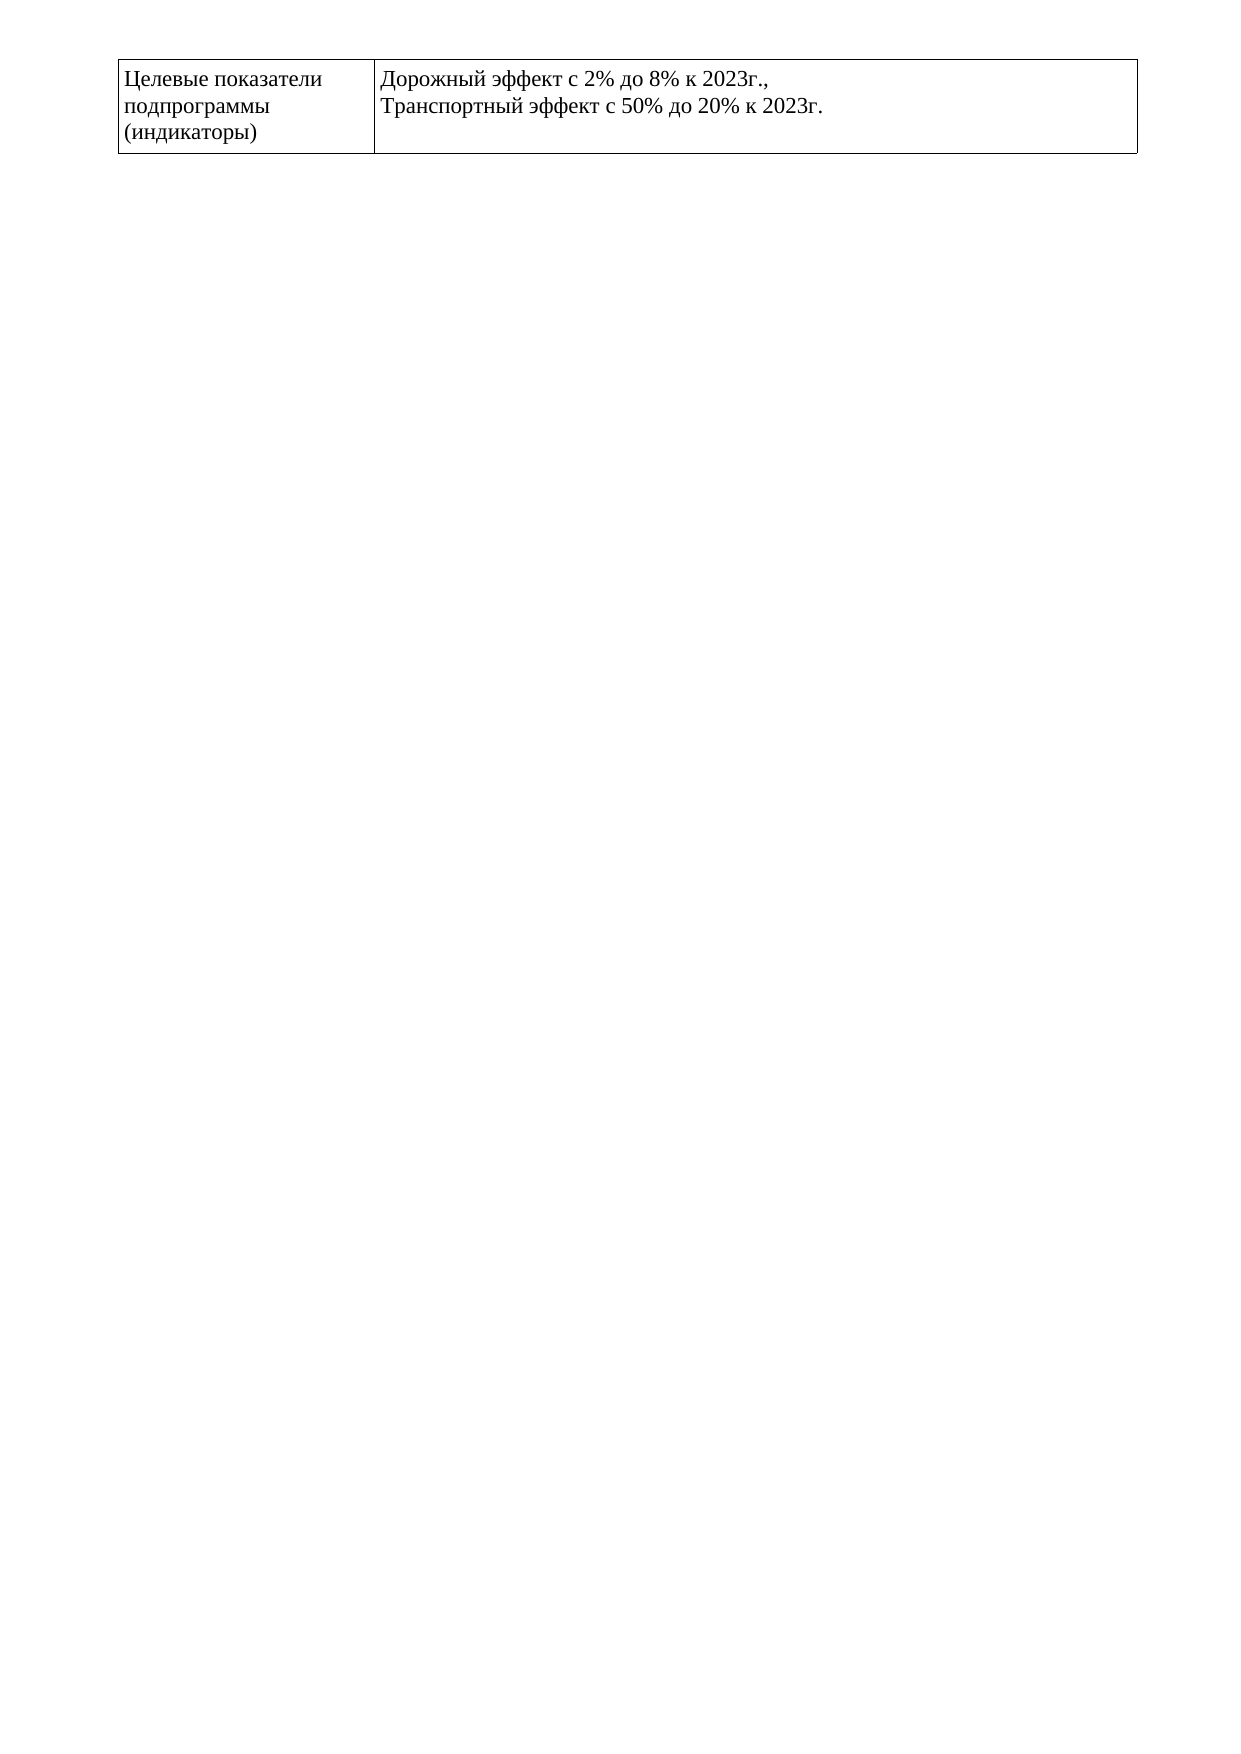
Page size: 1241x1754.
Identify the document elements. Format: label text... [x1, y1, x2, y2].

table_cell Целевые показатели подпрограммы (индикаторы) [119, 60, 374, 152]
table_cell Дорожный эффект с 2% до 8% к 2023г., Транспортный эффект с 50% до 20% к 2023г. [375, 60, 1137, 152]
